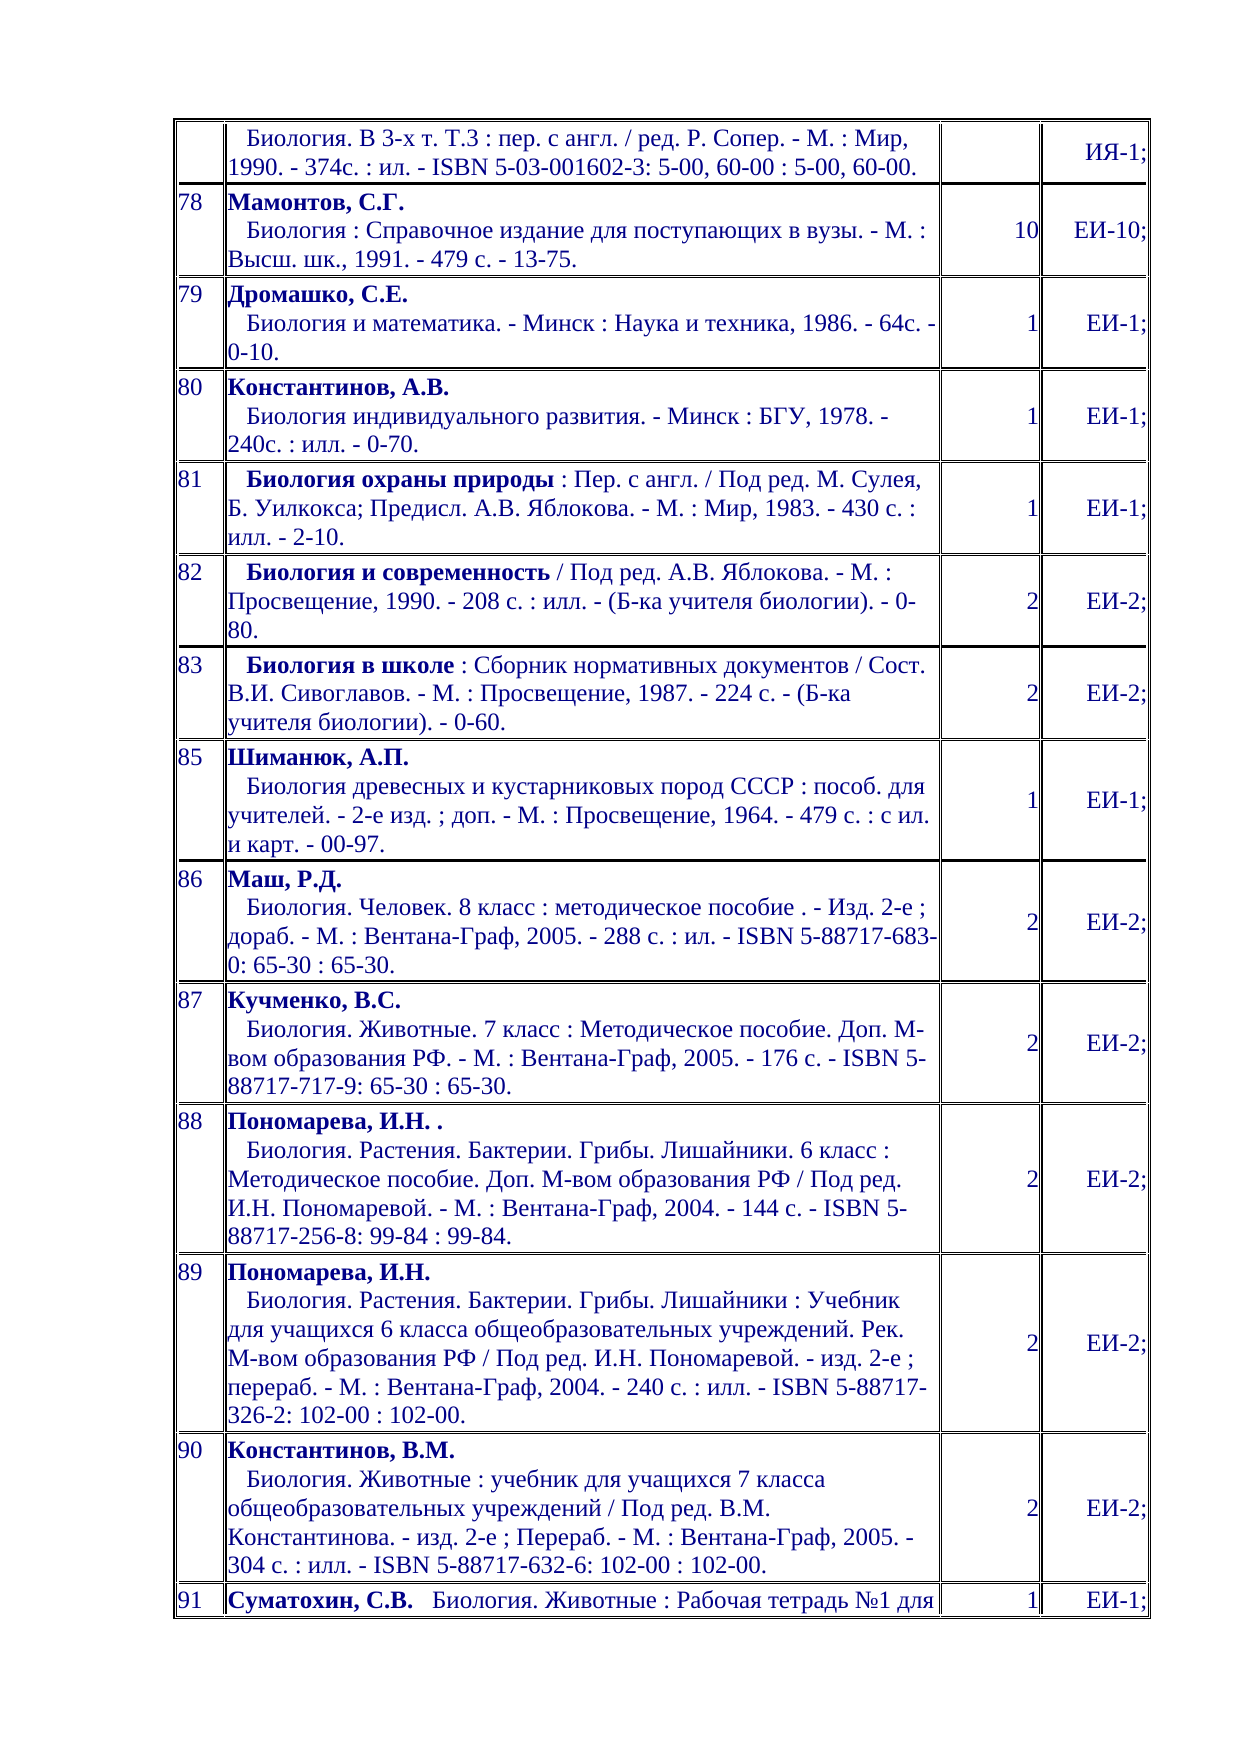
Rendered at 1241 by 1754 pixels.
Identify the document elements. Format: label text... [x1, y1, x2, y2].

table_cell 10 [942, 185, 1039, 274]
table_cell Маш, Р.Д. Биология. Человек. 8 класс : методическое пособие . - Изд. 2-е ; дораб. - М. : Вентана-Граф, 2005. - 288 с. : ил. - ISBN 5-88717-683-0: 65-30 : 65-30. [227, 862, 939, 980]
table_cell 2 [942, 1105, 1039, 1252]
table_cell 1 [942, 278, 1039, 367]
table_cell 81 [175, 460, 225, 552]
table_cell Шиманюк, А.П. Биология древесных и кустарниковых пород СССР : пособ. для учителей. - 2-е изд. ; доп. - М. : Просвещение, 1964. - 479 с. : с ил. и карт. - 00-97. [227, 741, 939, 859]
table_cell 85 [175, 738, 225, 859]
table_cell ЕИ-2; [1043, 553, 1148, 645]
table_cell 77 [177, 120, 225, 182]
table_cell ЕИ-2; [1041, 1102, 1149, 1252]
table_cell ЕИ-1; [1041, 1581, 1149, 1616]
table_cell ЕИ-1; [1043, 275, 1148, 367]
table_cell ЕИ-1; [1041, 460, 1149, 552]
table_cell 2 [942, 648, 1039, 738]
table_cell 82 [177, 553, 223, 645]
table_cell ЕИ-2; [1041, 1252, 1149, 1431]
table_cell 89 [175, 1252, 225, 1431]
table_cell 2 [942, 1255, 1039, 1431]
table_cell 5 [941, 120, 1041, 182]
table_cell Константинов, А.В. Биология индивидуального развития. - Минск : БГУ, 1978. - 240с. : илл. - 0-70. [227, 371, 939, 460]
table_cell 2 [942, 984, 1039, 1102]
table_cell 78 [177, 182, 223, 274]
table_cell 2 [942, 1434, 1039, 1581]
table_cell 91 [175, 1581, 225, 1616]
table_cell 1 [942, 371, 1039, 460]
table_cell 87 [177, 980, 223, 1102]
table_cell ЕИ-1; [1041, 738, 1149, 859]
table_cell Пономарева, И.Н. . Биология. Растения. Бактерии. Грибы. Лишайники. 6 класс : Методическое пособие. Доп. М-вом образования РФ / Под ред. И.Н. Пономаревой. - М. : Вентана-Граф, 2004. - 144 с. - ISBN 5-88717-256-8: 99-84 : 99-84. [227, 1105, 939, 1252]
table_cell 88 [175, 1102, 225, 1252]
table_cell Пономарева, И.Н. Биология. Растения. Бактерии. Грибы. Лишайники : Учебник для учащихся 6 класса общеобразовательных учреждений. Рек. М-вом образования РФ / Под ред. И.Н. Пономаревой. - изд. 2-е ; перераб. - М. : Вентана-Граф, 2004. - 240 с. : илл. - ISBN 5-88717-326-2: 102-00 : 102-00. [227, 1255, 939, 1431]
table_cell ЕИ-10; [1043, 182, 1148, 274]
table_cell Дромашко, С.Е. Биология и математика. - Минск : Наука и техника, 1986. - 64с. - 0-10. [227, 278, 939, 367]
table_cell 2 [942, 556, 1039, 645]
table_cell ЕИ-4; ФИЯ-1; [1041, 122, 1148, 182]
table_cell 1 [942, 463, 1039, 552]
table_cell Биология и современность / Под ред. А.В. Яблокова. - М. : Просвещение, 1990. - 208 с. : илл. - (Б-ка учителя биологии). - 0-80. [227, 556, 939, 645]
table_cell ЕИ-2; [1041, 1431, 1149, 1581]
table_cell Мамонтов, С.Г. Биология : Справочное издание для поступающих в вузы. - М. : Высш. шк., 1991. - 479 с. - 13-75. [227, 185, 939, 274]
table_cell 83 [177, 645, 223, 738]
table_cell ЕИ-2; [1043, 859, 1148, 980]
table_cell 79 [177, 275, 223, 367]
table_cell Кучменко, В.С. Биология. Животные. 7 класс : Методическое пособие. Доп. М-вом образования РФ. - М. : Вентана-Граф, 2005. - 176 с. - ISBN 5-88717-717-9: 65-30 : 65-30. [227, 984, 939, 1102]
table_cell Биология в школе : Сборник нормативных документов / Сост. В.И. Сивоглавов. - М. : Просвещение, 1987. - 224 с. - (Б-ка учителя биологии). - 0-60. [227, 648, 939, 738]
table_cell Биология охраны природы : Пер. с англ. / Под ред. М. Сулея, Б. Уилкокса; Предисл. А.В. Яблокова. - М. : Мир, 1983. - 430 с. : илл. - 2-10. [227, 463, 939, 552]
table_cell 1 [942, 741, 1039, 859]
table_cell 1 [941, 1581, 1041, 1616]
table_cell Константинов, В.М. Биология. Животные : учебник для учащихся 7 класса общеобразовательных учреждений / Под ред. В.М. Константинова. - изд. 2-е ; Перераб. - М. : Вентана-Граф, 2005. - 304 с. : илл. - ISBN 5-88717-632-6: 102-00 : 102-00. [227, 1434, 939, 1581]
table_cell ЕИ-2; [1043, 980, 1148, 1102]
table_cell 80 [177, 367, 223, 460]
table_cell 2 [942, 862, 1039, 980]
table_cell 90 [175, 1431, 225, 1581]
table_cell ЕИ-2; [1043, 645, 1148, 738]
table_cell ЕИ-1; [1043, 367, 1148, 460]
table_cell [225, 122, 941, 182]
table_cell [225, 1584, 941, 1616]
table_cell 86 [177, 859, 223, 980]
